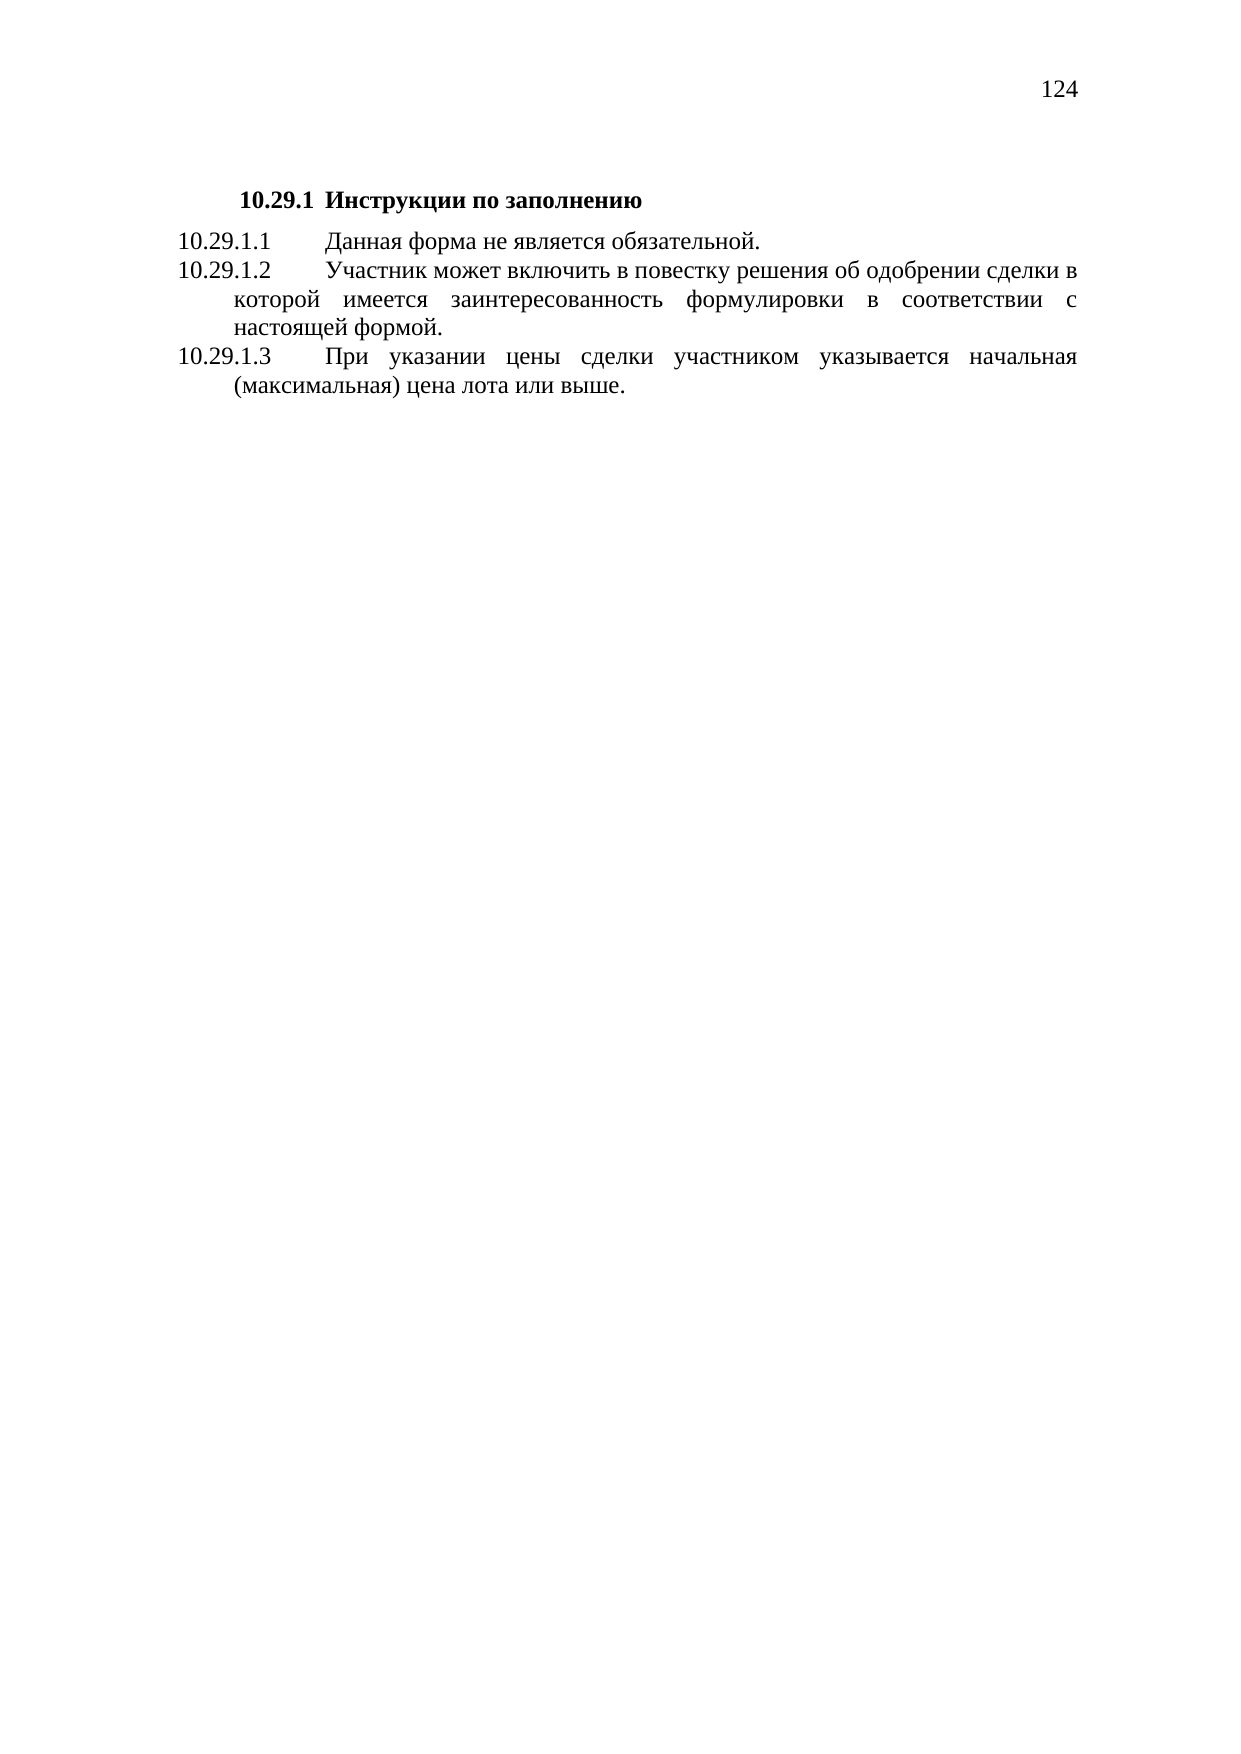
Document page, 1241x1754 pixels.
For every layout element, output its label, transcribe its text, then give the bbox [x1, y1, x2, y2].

list Инструкции по заполнению [239, 185, 1078, 214]
list Данная форма не является обязательной. [177, 226, 1078, 255]
list При указании цены сделки участником указывается начальная (максимальная) цена лота или выше. [177, 341, 1078, 399]
list Участник может включить в повестку решения об одобрении сделки в которой имеется заинтересованность формулировки в соответствии с настоящей формой. [177, 255, 1078, 341]
